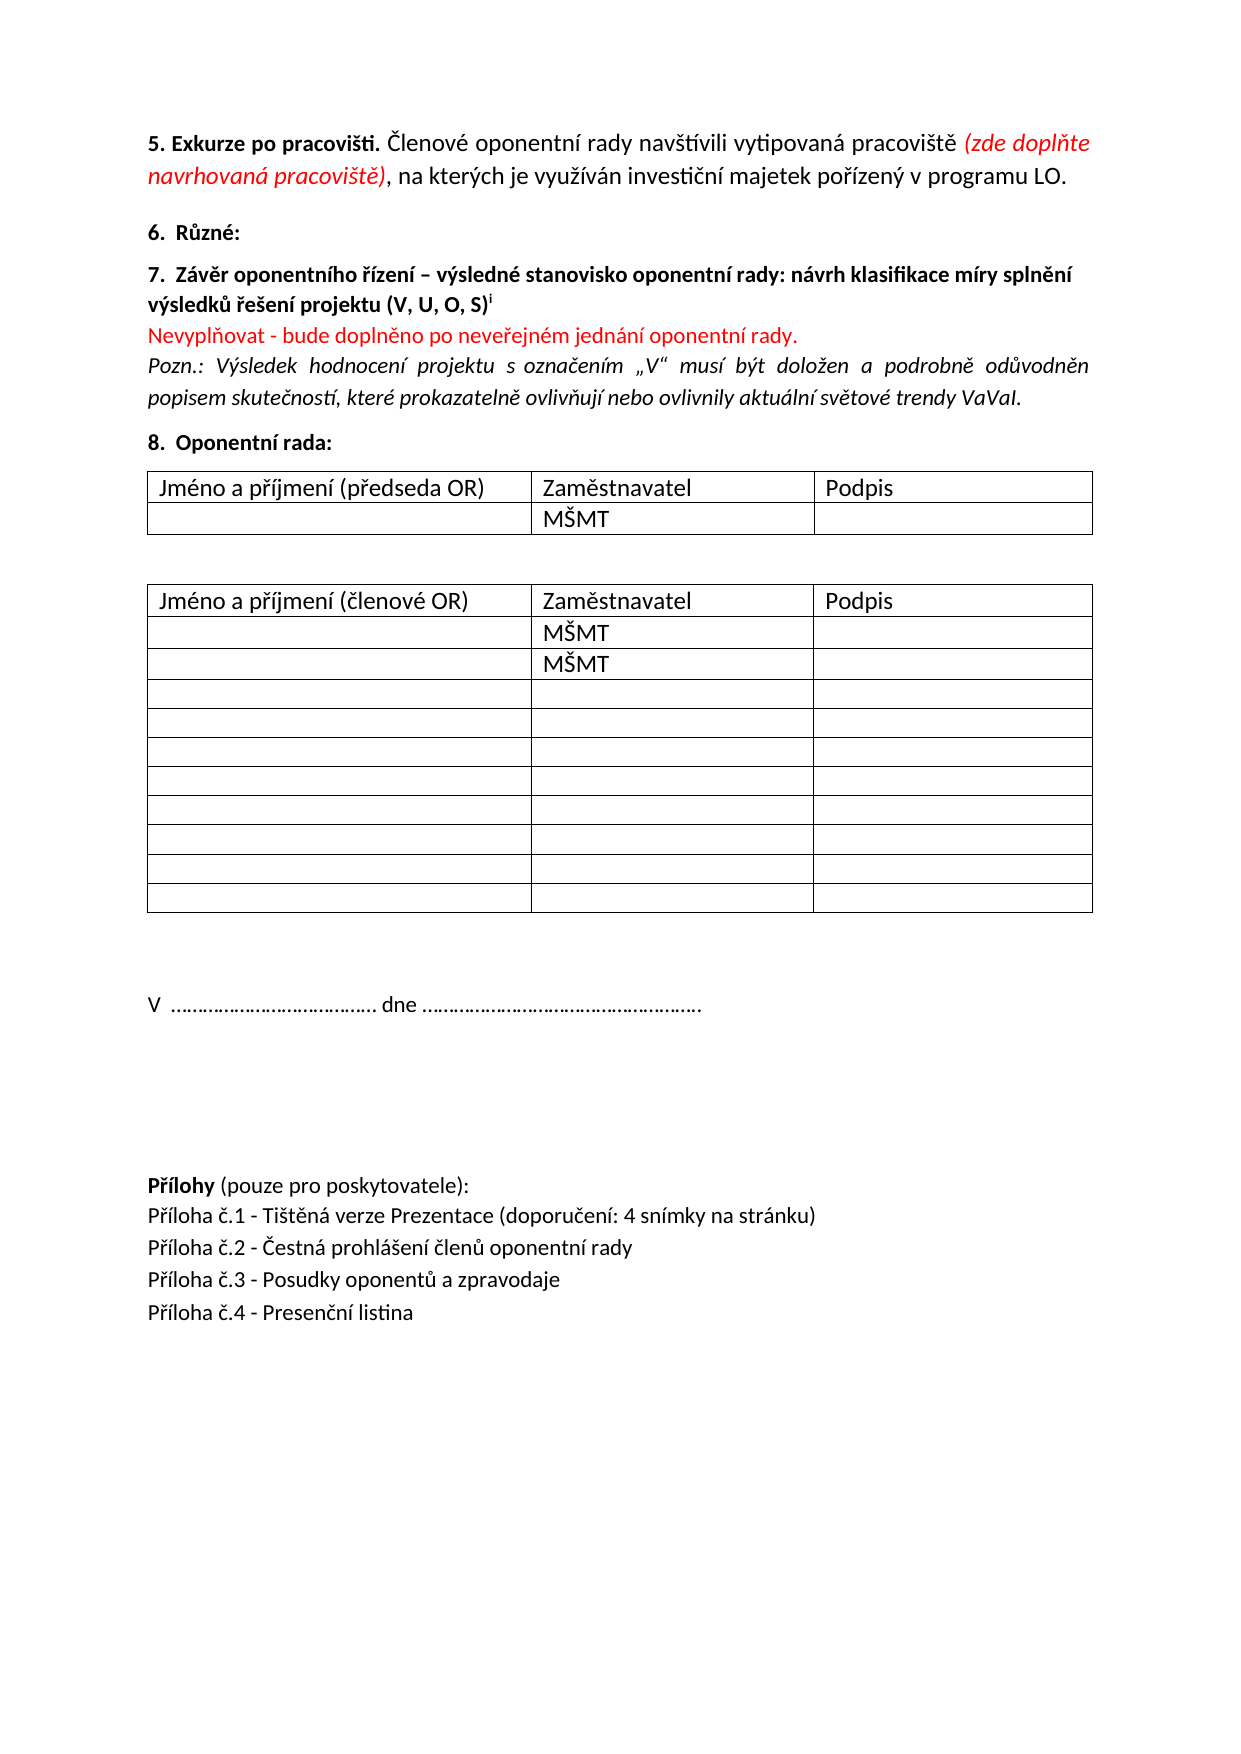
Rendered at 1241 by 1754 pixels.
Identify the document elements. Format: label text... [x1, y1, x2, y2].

text 6. Různé: [148, 218, 1093, 246]
table_header Jméno a příjmení (předseda OR) [148, 472, 531, 502]
table_header Podpis [815, 472, 1092, 502]
table_cell [532, 767, 813, 795]
table_header Podpis [814, 585, 1092, 616]
table_cell [148, 738, 531, 766]
text Příloha č.2 - Čestná prohlášení členů oponentní rady [148, 1233, 1093, 1261]
text Příloha č.1 - Tištěná verze Prezentace (doporučení: 4 snímky na stránku) [148, 1201, 1093, 1229]
text Příloha č.3 - Posudky oponentů a zpravodaje [148, 1266, 1093, 1293]
table_cell [532, 825, 813, 853]
table_cell [148, 796, 531, 824]
table_cell [532, 884, 813, 912]
table_cell [148, 884, 531, 912]
table_cell [814, 617, 1092, 647]
table_cell [532, 796, 813, 824]
table_cell [532, 709, 813, 737]
table_cell [814, 796, 1092, 824]
table_header Jméno a příjmení (členové OR) [148, 585, 531, 616]
table_cell [532, 680, 813, 708]
text 7. Závěr oponentního řízení – výsledné stanovisko oponentní rady: návrh klasifikace míry splnění výsledků řešení projektu (V, U, O, S) [148, 260, 1093, 319]
table_cell [814, 855, 1092, 882]
table_cell MŠMT [532, 617, 813, 647]
table_cell [814, 709, 1092, 737]
table_cell [814, 825, 1092, 853]
table_cell [148, 825, 531, 853]
table_cell [532, 855, 813, 882]
table_cell [148, 649, 531, 679]
table_cell MŠMT [532, 649, 813, 679]
table_cell [148, 767, 531, 795]
table_cell [814, 738, 1092, 766]
text V ………………………………… dne …………………………………………….. [148, 990, 1093, 1018]
table_header Zaměstnavatel [532, 472, 814, 502]
table_cell [815, 503, 1092, 534]
table_cell [814, 884, 1092, 912]
table_cell [814, 649, 1092, 679]
text Přílohy (pouze pro poskytovatele): [148, 1171, 1093, 1199]
text 8. Oponentní rada: [148, 428, 1093, 456]
table_cell [148, 617, 531, 647]
text 5. Exkurze po pracovišti. Členové oponentní rady navštívili vytipovaná pracoviště (zde doplňte navrhovaná pracoviště), na kterých je využíván investiční majetek pořízený v programu LO. [148, 127, 1093, 190]
text Příloha č.4 - Presenční listina [148, 1298, 1093, 1326]
table_cell [148, 855, 531, 882]
table_cell [148, 503, 531, 534]
table_cell MŠMT [532, 503, 814, 534]
table_cell [148, 709, 531, 737]
table_cell [532, 738, 813, 766]
table_cell [814, 680, 1092, 708]
text Nevyplňovat - bude doplněno po neveřejném jednání oponentní rady. [148, 321, 1093, 349]
table_cell [148, 680, 531, 708]
table_header Zaměstnavatel [532, 585, 813, 616]
text Pozn.: Výsledek hodnocení projektu s označením „V“ musí být doložen a podrobně odůvodněn popisem skutečností, které prokazatelně ovlivňují nebo ovlivnily aktuální světové trendy VaVaI. [148, 351, 1093, 411]
table_cell [814, 767, 1092, 795]
